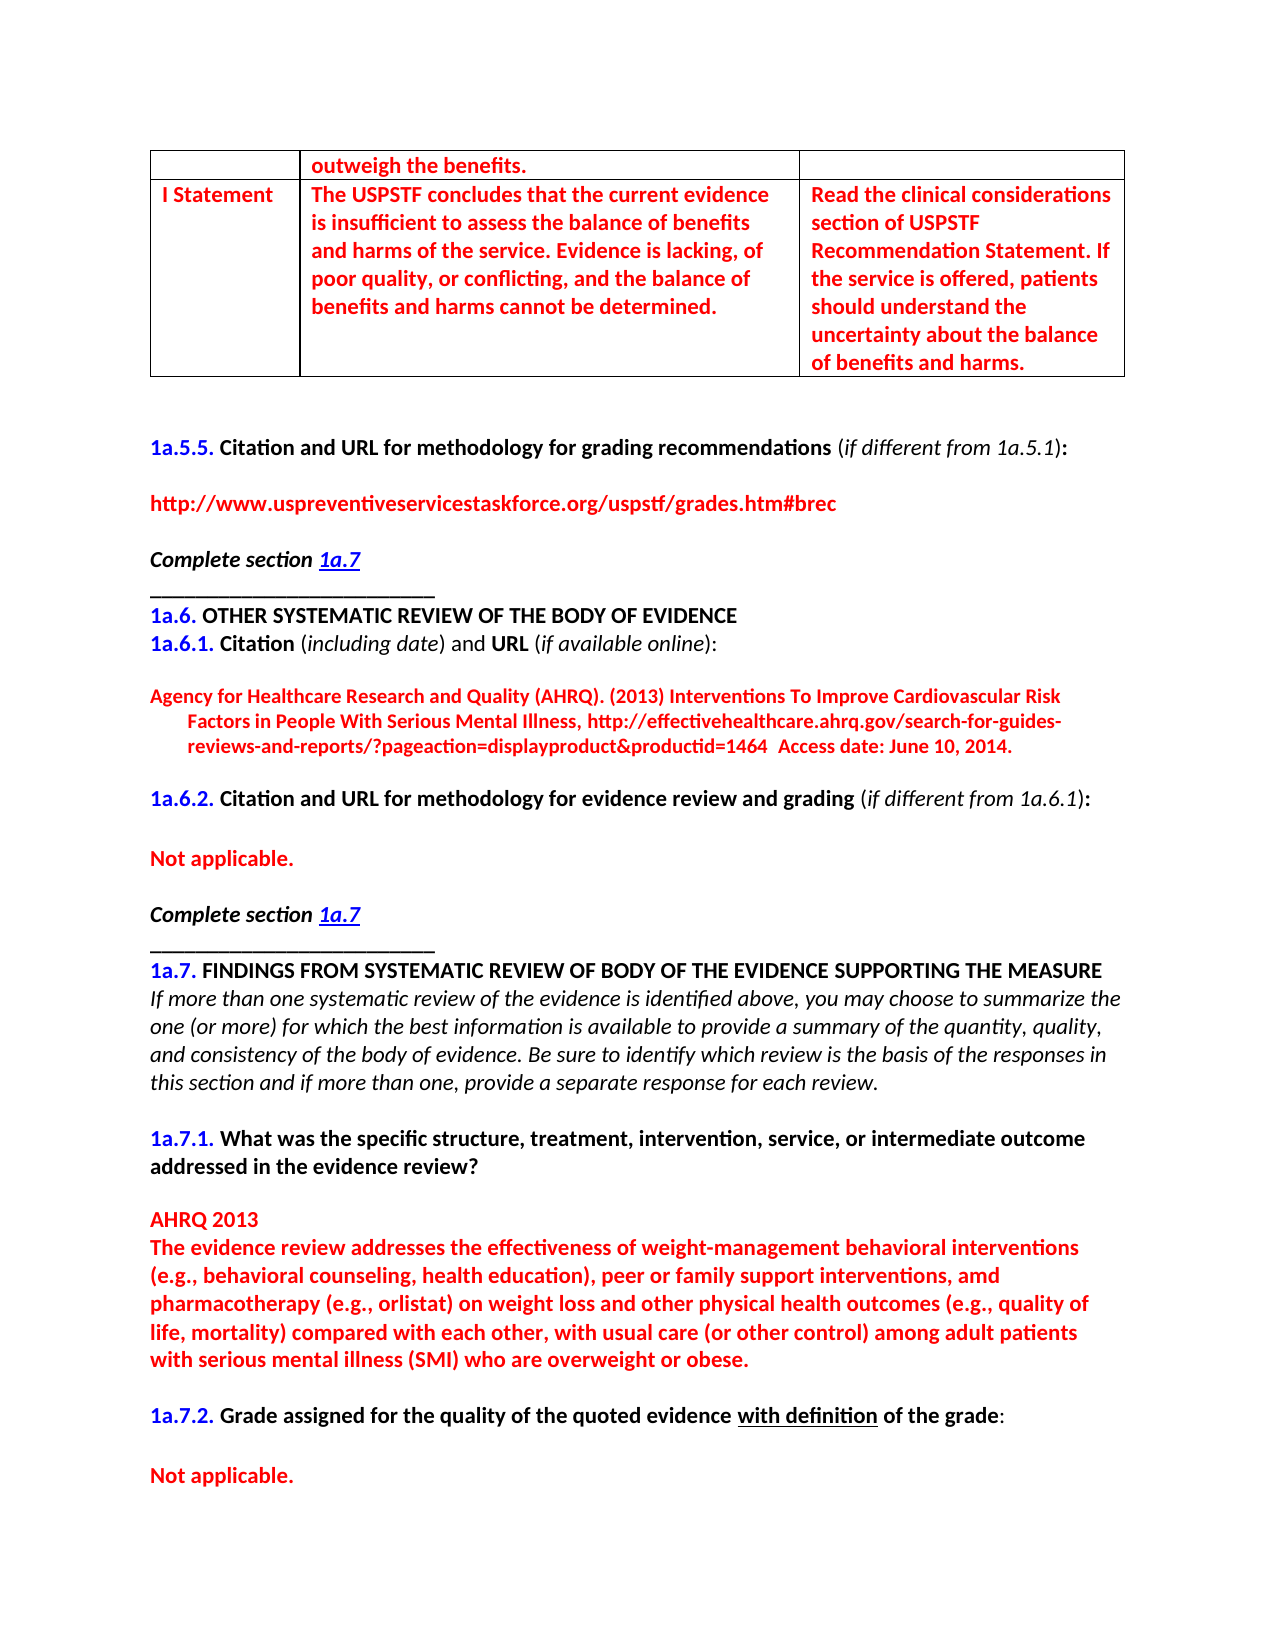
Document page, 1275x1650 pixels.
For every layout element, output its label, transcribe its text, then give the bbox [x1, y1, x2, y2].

text 1a.6.2. Citation and URL for methodology for evidence review and grading (if different from 1a.6.1): [150, 784, 1125, 813]
text _________________________ [150, 928, 1125, 956]
text Not applicable. [150, 844, 1125, 872]
text 1a.6. OTHER SYSTEMATIC REVIEW OF THE BODY OF EVIDENCE [150, 601, 1125, 629]
text AHRQ 2013 [150, 1206, 1125, 1233]
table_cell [800, 151, 1124, 179]
text If more than one systematic review of the evidence is identified above, you may choose to summarize the one (or more) for which the best information is available to provide a summary of the quantity, quality, and consistency of the body of evidence. Be sure to identify which review is the basis of the responses in this section and if more than one, provide a separate response for each review. [150, 984, 1125, 1096]
text Complete section 1a.7 [150, 545, 1125, 573]
text _________________________ [150, 573, 1125, 601]
text Not applicable. [150, 1461, 1125, 1489]
text 1a.7. FINDINGS FROM SYSTEMATIC REVIEW OF BODY OF THE EVIDENCE supporting the measure [150, 956, 1125, 984]
text 1a.7.2. Grade assigned for the quality of the quoted evidence with definition of the grade: [150, 1402, 1125, 1430]
table_cell I Statement [151, 180, 299, 376]
text 1a.6.1. Citation (including date) and URL (if available online): [150, 629, 1125, 657]
text Agency for Healthcare Research and Quality (AHRQ). (2013) Interventions To Improve Cardiovascular Risk Factors in People With Serious Mental Illness, http://effectivehealthcare.ahrq.gov/search-for-guides-reviews-and-reports/?pageaction=displayproduct&productid=1464 Access date: June 10, 2014. [150, 683, 1125, 759]
table_cell D [151, 151, 299, 179]
text Complete section 1a.7 [150, 900, 1125, 928]
text 1a.7.1. What was the specific structure, treatment, intervention, service, or intermediate outcome addressed in the evidence review? [150, 1124, 1125, 1180]
text 1a.5.5. Citation and URL for methodology for grading recommendations (if different from 1a.5.1): [150, 433, 1125, 461]
table_cell Read the clinical considerations section of USPSTF Recommendation Statement. If the service is offered, patients should understand the uncertainty about the balance of benefits and harms. [800, 180, 1124, 376]
table_cell The USPSTF concludes that the current evidence is insufficient to assess the balance of benefits and harms of the service. Evidence is lacking, of poor quality, or conflicting, and the balance of benefits and harms cannot be determined. [301, 180, 799, 376]
text The evidence review addresses the effectiveness of weight-management behavioral interventions (e.g., behavioral counseling, health education), peer or family support interventions, amd pharmacotherapy (e.g., orlistat) on weight loss and other physical health outcomes (e.g., quality of life, mortality) compared with each other, with usual care (or other control) among adult patients with serious mental illness (SMI) who are overweight or obese. [150, 1233, 1125, 1374]
text http://www.uspreventiveservicestaskforce.org/uspstf/grades.htm#brec [150, 489, 1125, 517]
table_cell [301, 151, 799, 179]
